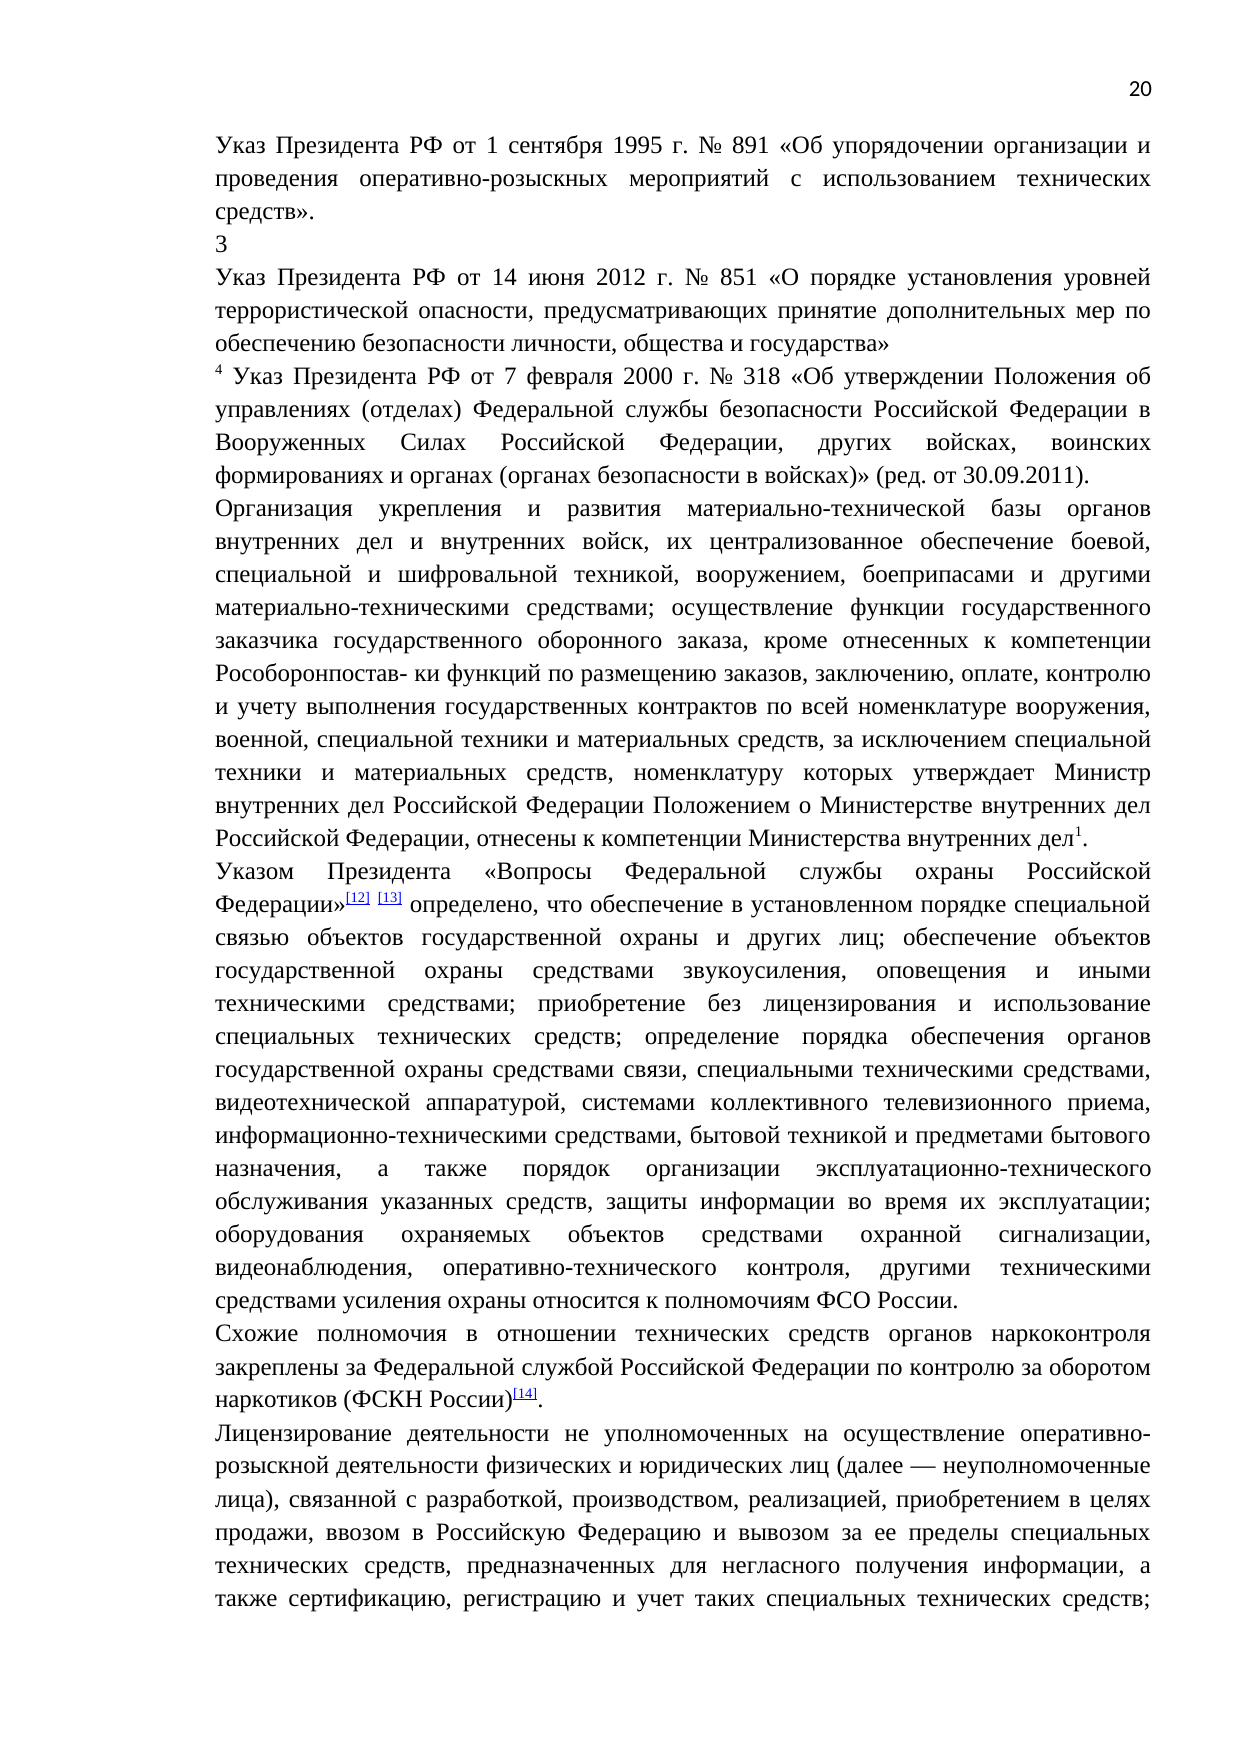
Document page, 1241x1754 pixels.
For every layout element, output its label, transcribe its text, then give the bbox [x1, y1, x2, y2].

text Указом Президента «Вопросы Федеральной службы охраны Российской Федерации»[12] [13] определено, что обеспечение в установленном порядке специальной связью объектов государственной охраны и других лиц; обеспечение объектов государственной охраны средствами звукоусиления, оповещения и иными техническими средствами; приобретение без лицензирования и использование специальных технических средств; определение порядка обеспечения органов государственной охраны средствами связи, специальными техническими средствами, видеотехнической аппаратурой, системами коллективного телевизионного приема, информационно-техническими средствами, бытовой техникой и предметами бытового назначения, а также порядок организации эксплуатационно-технического обслуживания указанных средств, защиты информации во время их эксплуатации; оборудования охраняемых объектов средствами охранной сигнализации, видеонаблюдения, оперативно-технического контроля, другими техническими средствами усиления охраны относится к полномочиям ФСО России. [215, 856, 1152, 1314]
text Указ Президента РФ от 14 июня 2012 г. № 851 «О порядке установления уровней террористической опасности, предусматривающих принятие дополнительных мер по обеспечению безопасности личности, общества и государства» [215, 262, 1152, 357]
text Схожие полномочия в отношении технических средств органов наркоконтроля закреплены за Федеральной службой Российской Федерации по контролю за оборотом наркотиков (ФСКН России)[14]. [215, 1318, 1152, 1413]
text Указ Президента РФ от 1 сентября 1995 г. № 891 «Об упорядочении организации и проведения оперативно-розыскных мероприятий с использованием технических средств». [215, 130, 1152, 224]
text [215, 1418, 1152, 1611]
text 3 [215, 229, 1152, 258]
text Организация укрепления и развития материально-технической базы органов внутренних дел и внутренних войск, их централизованное обеспечение боевой, специальной и шифровальной техникой, вооружением, боеприпасами и другими материально-техническими средствами; осуществление функции государственного заказчика государственного оборонного заказа, кроме отнесенных к компетенции Рособоронпостав- ки функций по размещению заказов, заключению, оплате, контролю и учету выполнения государственных контрактов по всей номенклатуре вооружения, военной, специальной техники и материальных средств, за исключением специальной техники и материальных средств, номенклатуру которых утверждает Министр внутренних дел Российской Федерации Положением о Министерстве внутренних дел Российской Федерации, отнесены к компетенции Министерства внутренних дел1. [215, 493, 1152, 852]
text 4 Указ Президента РФ от 7 февраля 2000 г. № 318 «Об утверждении Положения об управлениях (отделах) Федеральной службы безопасности Российской Федерации в Вооруженных Силах Российской Федерации, других войсках, воинских формированиях и органах (органах безопасности в войсках)» (ред. от 30.09.2011). [215, 361, 1152, 489]
